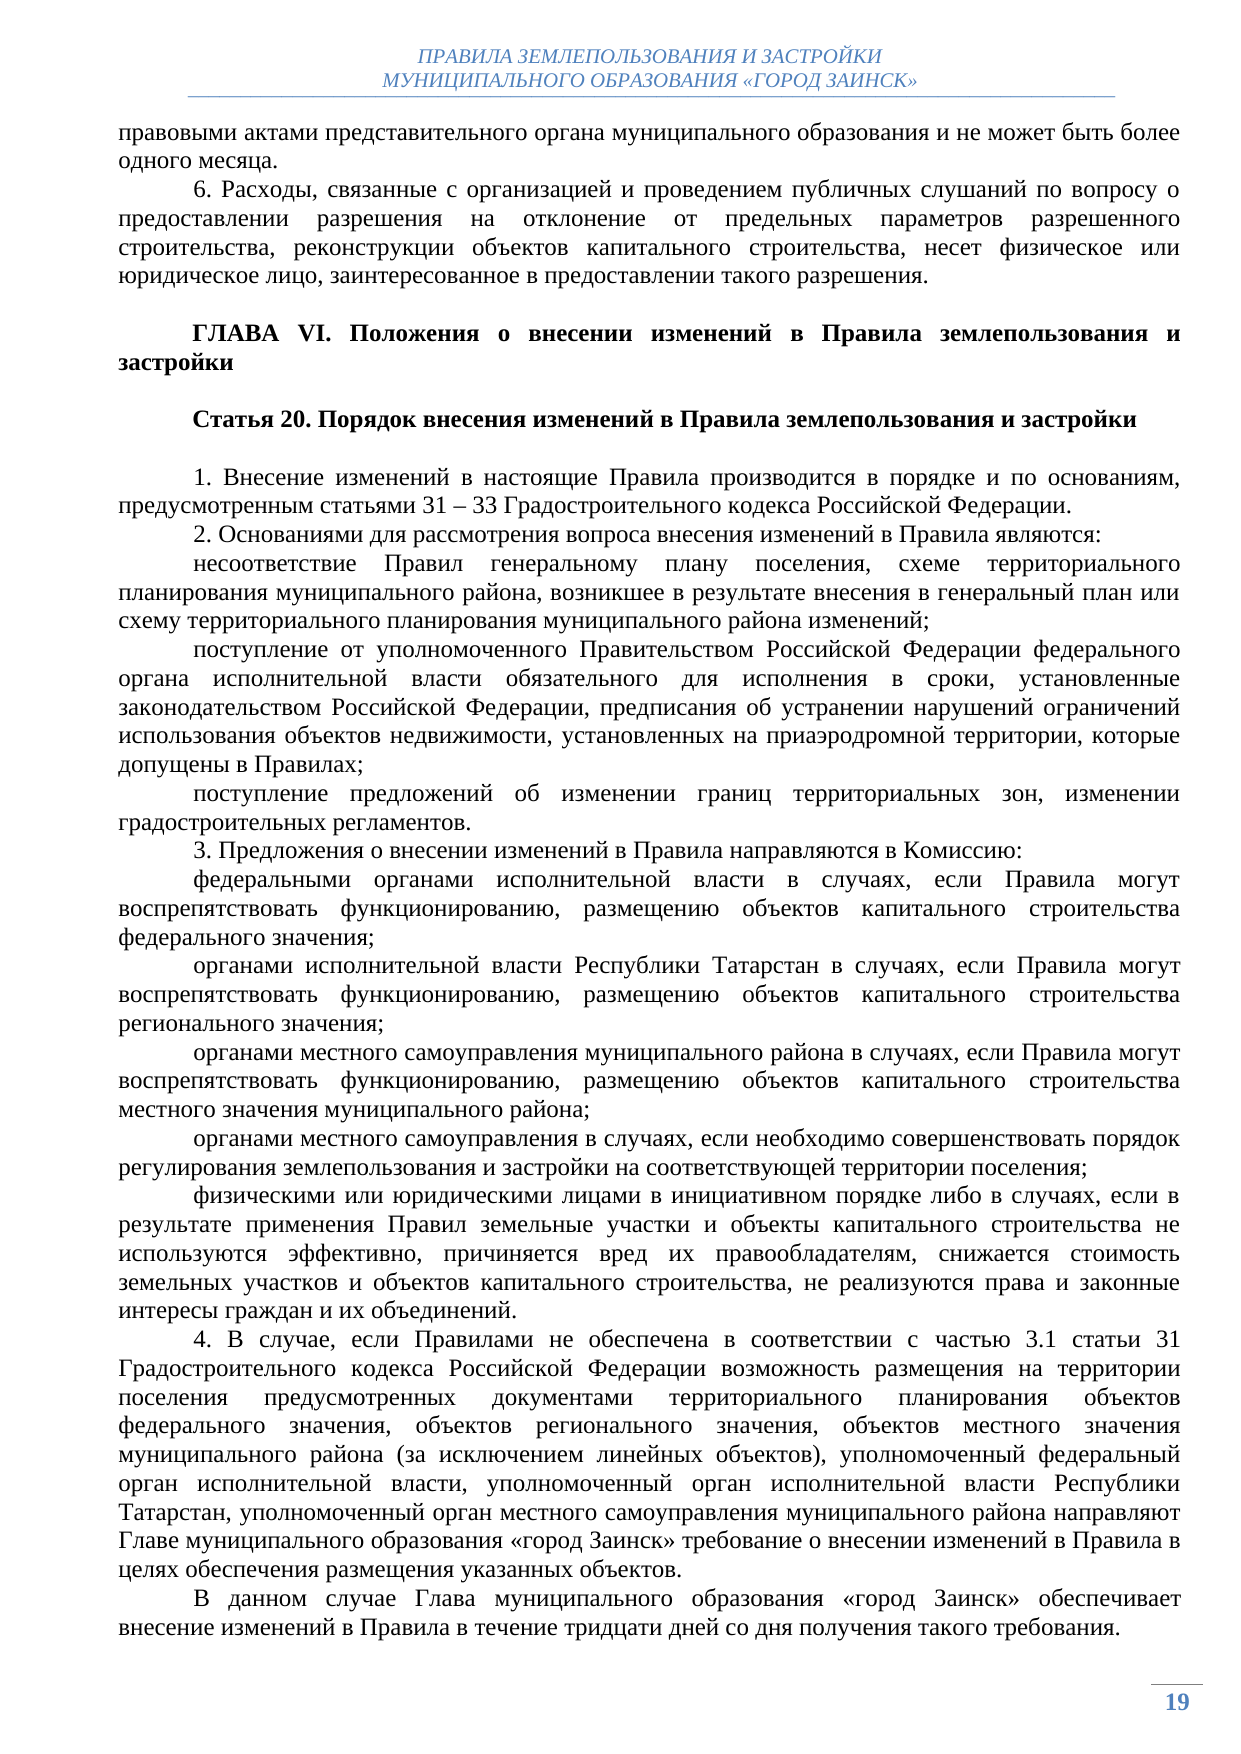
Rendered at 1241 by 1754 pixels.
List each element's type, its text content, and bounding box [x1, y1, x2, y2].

text поступление от уполномоченного Правительством Российской Федерации федерального органа исполнительной власти обязательного для исполнения в сроки, установленные законодательством Российской Федерации, предписания об устранении нарушений ограничений использования объектов недвижимости, установленных на приаэродромной территории, которые допущены в Правилах; [118, 634, 1181, 778]
subtitle ГЛАВА VI. Положения о внесении изменений в Правила землепользования и застройки [118, 318, 1181, 375]
text В данном случае Глава муниципального образования «город Заинск» обеспечивает внесение изменений в Правила в течение тридцати дней со дня получения такого требования. [118, 1583, 1181, 1640]
text органами исполнительной власти Республики Татарстан в случаях, если Правила могут воспрепятствовать функционированию, размещению объектов капитального строительства регионального значения; [118, 950, 1181, 1037]
text несоответствие Правил генеральному плану поселения, схеме территориального планирования муниципального района, возникшее в результате внесения в генеральный план или схему территориального планирования муниципального района изменений; [118, 548, 1181, 634]
text органами местного самоуправления муниципального района в случаях, если Правила могут воспрепятствовать функционированию, размещению объектов капитального строительства местного значения муниципального района; [118, 1037, 1181, 1123]
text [118, 117, 1181, 174]
text 2. Основаниями для рассмотрения вопроса внесения изменений в Правила являются: [118, 519, 1181, 548]
text поступление предложений об изменении границ территориальных зон, изменении градостроительных регламентов. [118, 778, 1181, 835]
text 1. Внесение изменений в настоящие Правила производится в порядке и по основаниям, предусмотренным статьями 31 – 33 Градостроительного кодекса Российской Федерации. [118, 462, 1181, 519]
text 3. Предложения о внесении изменений в Правила направляются в Комиссию: [118, 835, 1181, 864]
text федеральными органами исполнительной власти в случаях, если Правила могут воспрепятствовать функционированию, размещению объектов капитального строительства федерального значения; [118, 864, 1181, 950]
text физическими или юридическими лицами в инициативном порядке либо в случаях, если в результате применения Правил земельные участки и объекты капитального строительства не используются эффективно, причиняется вред их правообладателям, снижается стоимость земельных участков и объектов капитального строительства, не реализуются права и законные интересы граждан и их объединений. [118, 1180, 1181, 1324]
text 4. В случае, если Правилами не обеспечена в соответствии с частью 3.1 статьи 31 Градостроительного кодекса Российской Федерации возможность размещения на территории поселения предусмотренных документами территориального планирования объектов федерального значения, объектов регионального значения, объектов местного значения муниципального района (за исключением линейных объектов), уполномоченный федеральный орган исполнительной власти, уполномоченный орган исполнительной власти Республики Татарстан, уполномоченный орган местного самоуправления муниципального района направляют Главе муниципального образования «город Заинск» требование о внесении изменений в Правила в целях обеспечения размещения указанных объектов. [118, 1324, 1181, 1583]
text 6. Расходы, связанные с организацией и проведением публичных слушаний по вопросу о предоставлении разрешения на отклонение от предельных параметров разрешенного строительства, реконструкции объектов капитального строительства, несет физическое или юридическое лицо, заинтересованное в предоставлении такого разрешения. [118, 174, 1181, 289]
text Статья 20. Порядок внесения изменений в Правила землепользования и застройки [118, 404, 1181, 433]
text органами местного самоуправления в случаях, если необходимо совершенствовать порядок регулирования землепользования и застройки на соответствующей территории поселения; [118, 1123, 1181, 1180]
